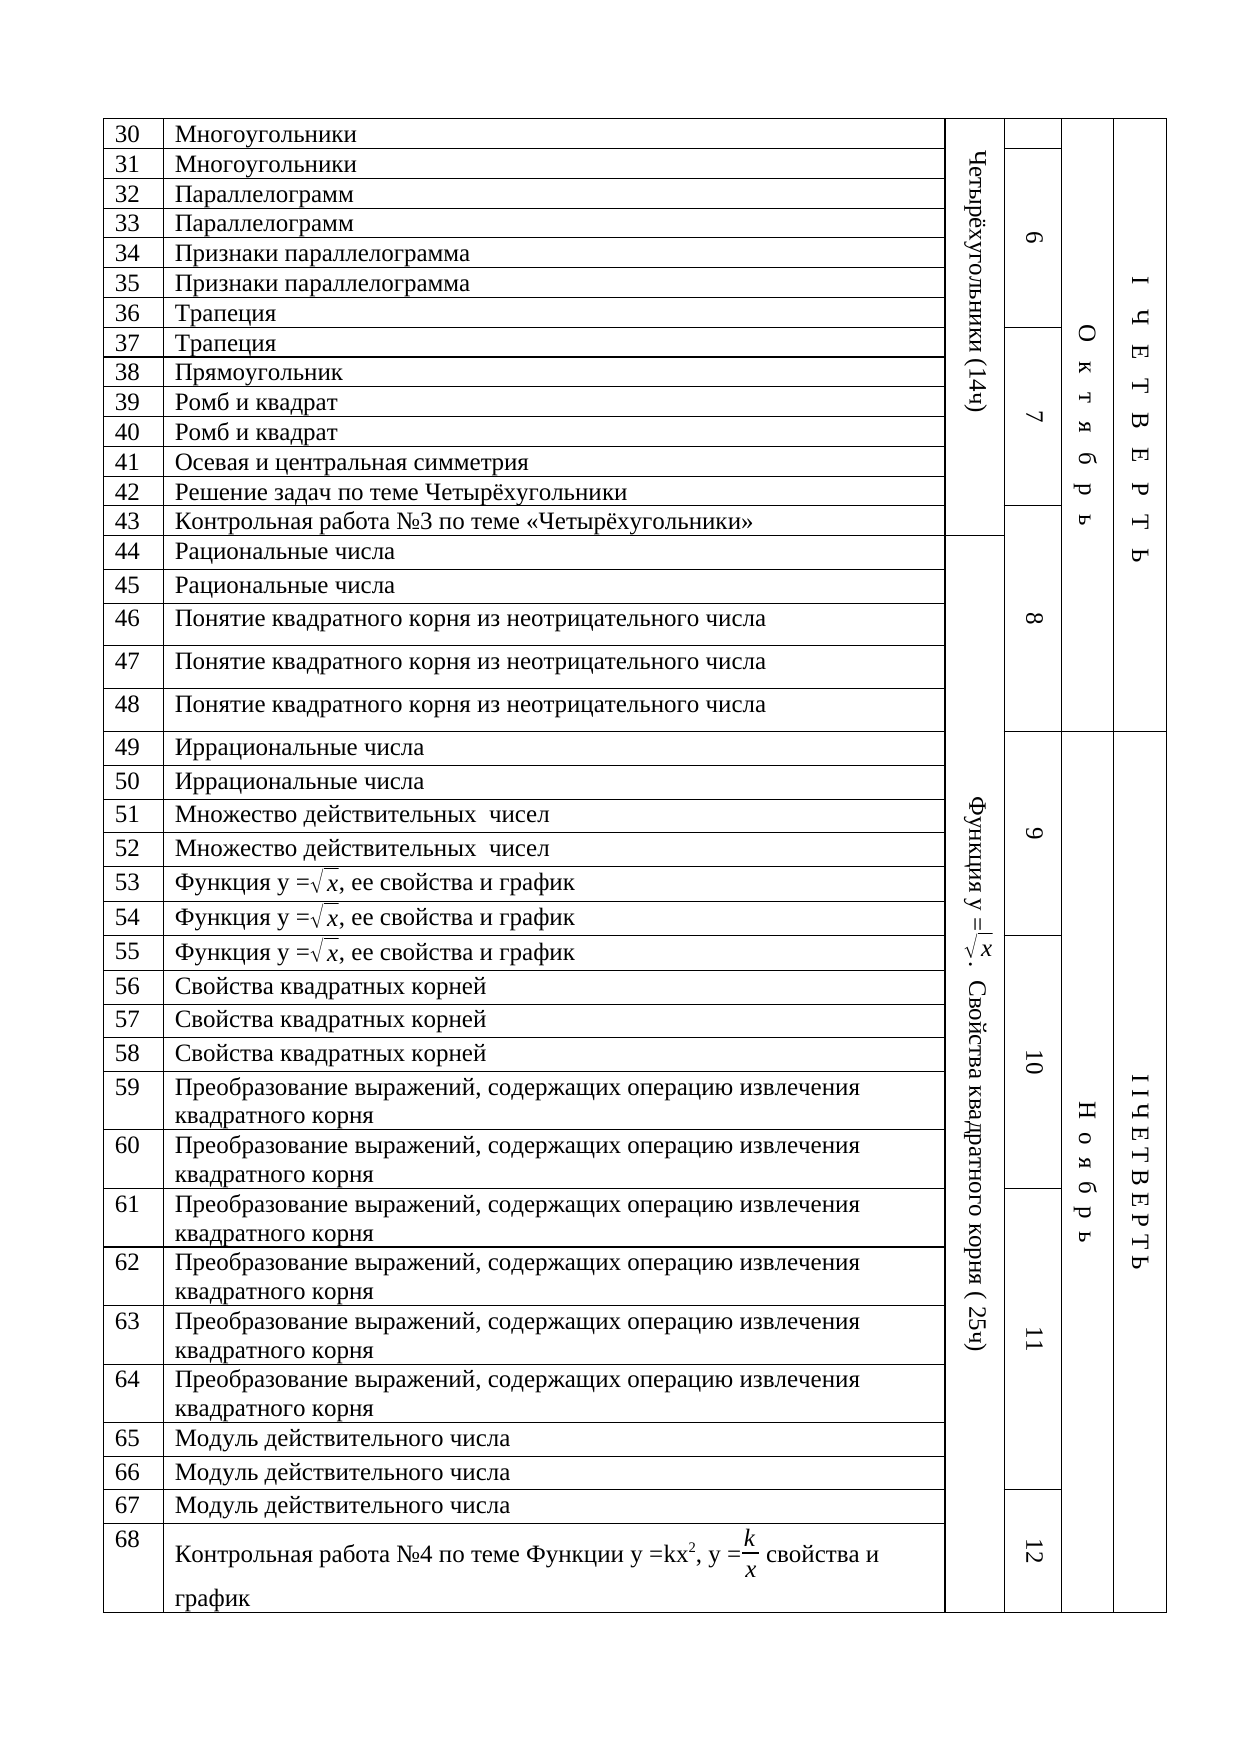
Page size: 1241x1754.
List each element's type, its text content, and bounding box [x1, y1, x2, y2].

table_cell Трапеция [164, 298, 944, 327]
table_cell Рациональные числа [164, 536, 944, 569]
table_cell 57 [104, 1005, 163, 1037]
table_cell 64 [104, 1365, 163, 1422]
table_cell 66 [104, 1457, 163, 1489]
table_cell Иррациональные числа [164, 732, 944, 765]
table_cell Контрольная работа №3 по теме «Четырёхугольники» [164, 506, 944, 535]
table_cell Н о я б р ь [1062, 732, 1113, 1612]
table_cell 56 [104, 971, 163, 1003]
table_cell Признаки параллелограмма [164, 268, 944, 297]
table_cell 37 [104, 328, 163, 356]
table_cell Трапеция [164, 328, 944, 356]
table_cell Функция у =, ее свойства и график [164, 936, 944, 970]
table_cell Модуль действительного числа [164, 1423, 944, 1456]
table_cell Свойства квадратных корней [164, 1005, 944, 1037]
table_cell 30 [104, 119, 163, 148]
table_cell Преобразование выражений, содержащих операцию извлечения квадратного корня [164, 1189, 944, 1246]
table_cell Понятие квадратного корня из неотрицательного числа [164, 646, 944, 688]
table_cell 9 [1005, 732, 1061, 935]
table_cell 50 [104, 766, 163, 798]
table_cell Осевая и центральная симметрия [164, 447, 944, 476]
table_cell Модуль действительного числа [164, 1457, 944, 1489]
table_cell Ромб и квадрат [164, 387, 944, 416]
table_cell 59 [104, 1072, 163, 1129]
table_cell 39 [104, 387, 163, 416]
table_cell 43 [104, 506, 163, 535]
table_cell 40 [104, 417, 163, 446]
table_cell 33 [104, 209, 163, 237]
table_cell Свойства квадратных корней [164, 971, 944, 1003]
table_cell Преобразование выражений, содержащих операцию извлечения квадратного корня [164, 1072, 944, 1129]
table_cell Преобразование выражений, содержащих операцию извлечения квадратного корня [164, 1306, 944, 1363]
table_cell 10 [1005, 936, 1061, 1188]
table_cell Множество действительных чисел [164, 833, 944, 866]
table_cell Решение задач по теме Четырёхугольники [164, 477, 944, 505]
table_cell Преобразование выражений, содержащих операцию извлечения квадратного корня [164, 1130, 944, 1188]
table_cell 11 [1005, 1189, 1061, 1489]
table_cell 67 [104, 1490, 163, 1523]
table_cell Модуль действительного числа [164, 1490, 944, 1523]
table_cell 36 [104, 298, 163, 327]
table_cell 35 [104, 268, 163, 297]
table_cell 54 [104, 902, 163, 935]
table_cell 63 [104, 1306, 163, 1363]
table_cell 61 [104, 1189, 163, 1246]
table_cell I I Ч Е Т В Е Р Т Ь [1114, 732, 1166, 1612]
table_cell 52 [104, 833, 163, 866]
table_cell Контрольная работа №4 по теме Функции у =kх2, у = свойства и график [164, 1524, 944, 1612]
table_cell 6 [1005, 149, 1061, 327]
table_cell Рациональные числа [164, 570, 944, 602]
table_cell 42 [104, 477, 163, 505]
table_cell О к т я б р ь [1062, 119, 1113, 731]
table_cell 62 [104, 1248, 163, 1305]
table_cell 55 [104, 936, 163, 970]
table_cell 44 [104, 536, 163, 569]
table_cell 34 [104, 238, 163, 267]
table_cell Преобразование выражений, содержащих операцию извлечения квадратного корня [164, 1365, 944, 1422]
table_cell Прямоугольник [164, 358, 944, 386]
table_cell Многоугольники [164, 149, 944, 178]
table_cell 47 [104, 646, 163, 688]
table_cell Функция у =, ее свойства и график [164, 867, 944, 901]
table_cell 48 [104, 689, 163, 731]
table_cell Преобразование выражений, содержащих операцию извлечения квадратного корня [164, 1248, 944, 1305]
table_cell Множество действительных чисел [164, 800, 944, 832]
table_cell 12 [1005, 1490, 1061, 1612]
table_cell 53 [104, 867, 163, 901]
table_cell Понятие квадратного корня из неотрицательного числа [164, 604, 944, 645]
table_cell Параллелограмм [164, 179, 944, 207]
table_cell I Ч Е Т В Е Р Т Ь [1114, 119, 1166, 731]
table_cell Функция у =, ее свойства и график [164, 902, 944, 935]
table_cell 41 [104, 447, 163, 476]
table_cell Иррациональные числа [164, 766, 944, 798]
table_cell 68 [104, 1524, 163, 1612]
table_cell 31 [104, 149, 163, 178]
table_cell 7 [1005, 328, 1061, 505]
table_cell Четырёхугольники (14ч) [946, 119, 1004, 535]
table_cell 60 [104, 1130, 163, 1188]
table_cell Параллелограмм [164, 209, 944, 237]
table_cell 65 [104, 1423, 163, 1456]
table_cell 8 [1005, 506, 1061, 731]
table_cell 46 [104, 604, 163, 645]
table_cell 58 [104, 1038, 163, 1071]
table_cell 45 [104, 570, 163, 602]
table_cell Функция у =. Свойства квадратного корня ( 25ч) [946, 536, 1004, 1612]
table_cell Ромб и квадрат [164, 417, 944, 446]
table_cell 38 [104, 358, 163, 386]
table_cell 32 [104, 179, 163, 207]
table_cell Понятие квадратного корня из неотрицательного числа [164, 689, 944, 731]
table_cell 49 [104, 732, 163, 765]
table_cell Многоугольники [164, 119, 944, 148]
table_cell 51 [104, 800, 163, 832]
table_cell Свойства квадратных корней [164, 1038, 944, 1071]
table_cell Признаки параллелограмма [164, 238, 944, 267]
